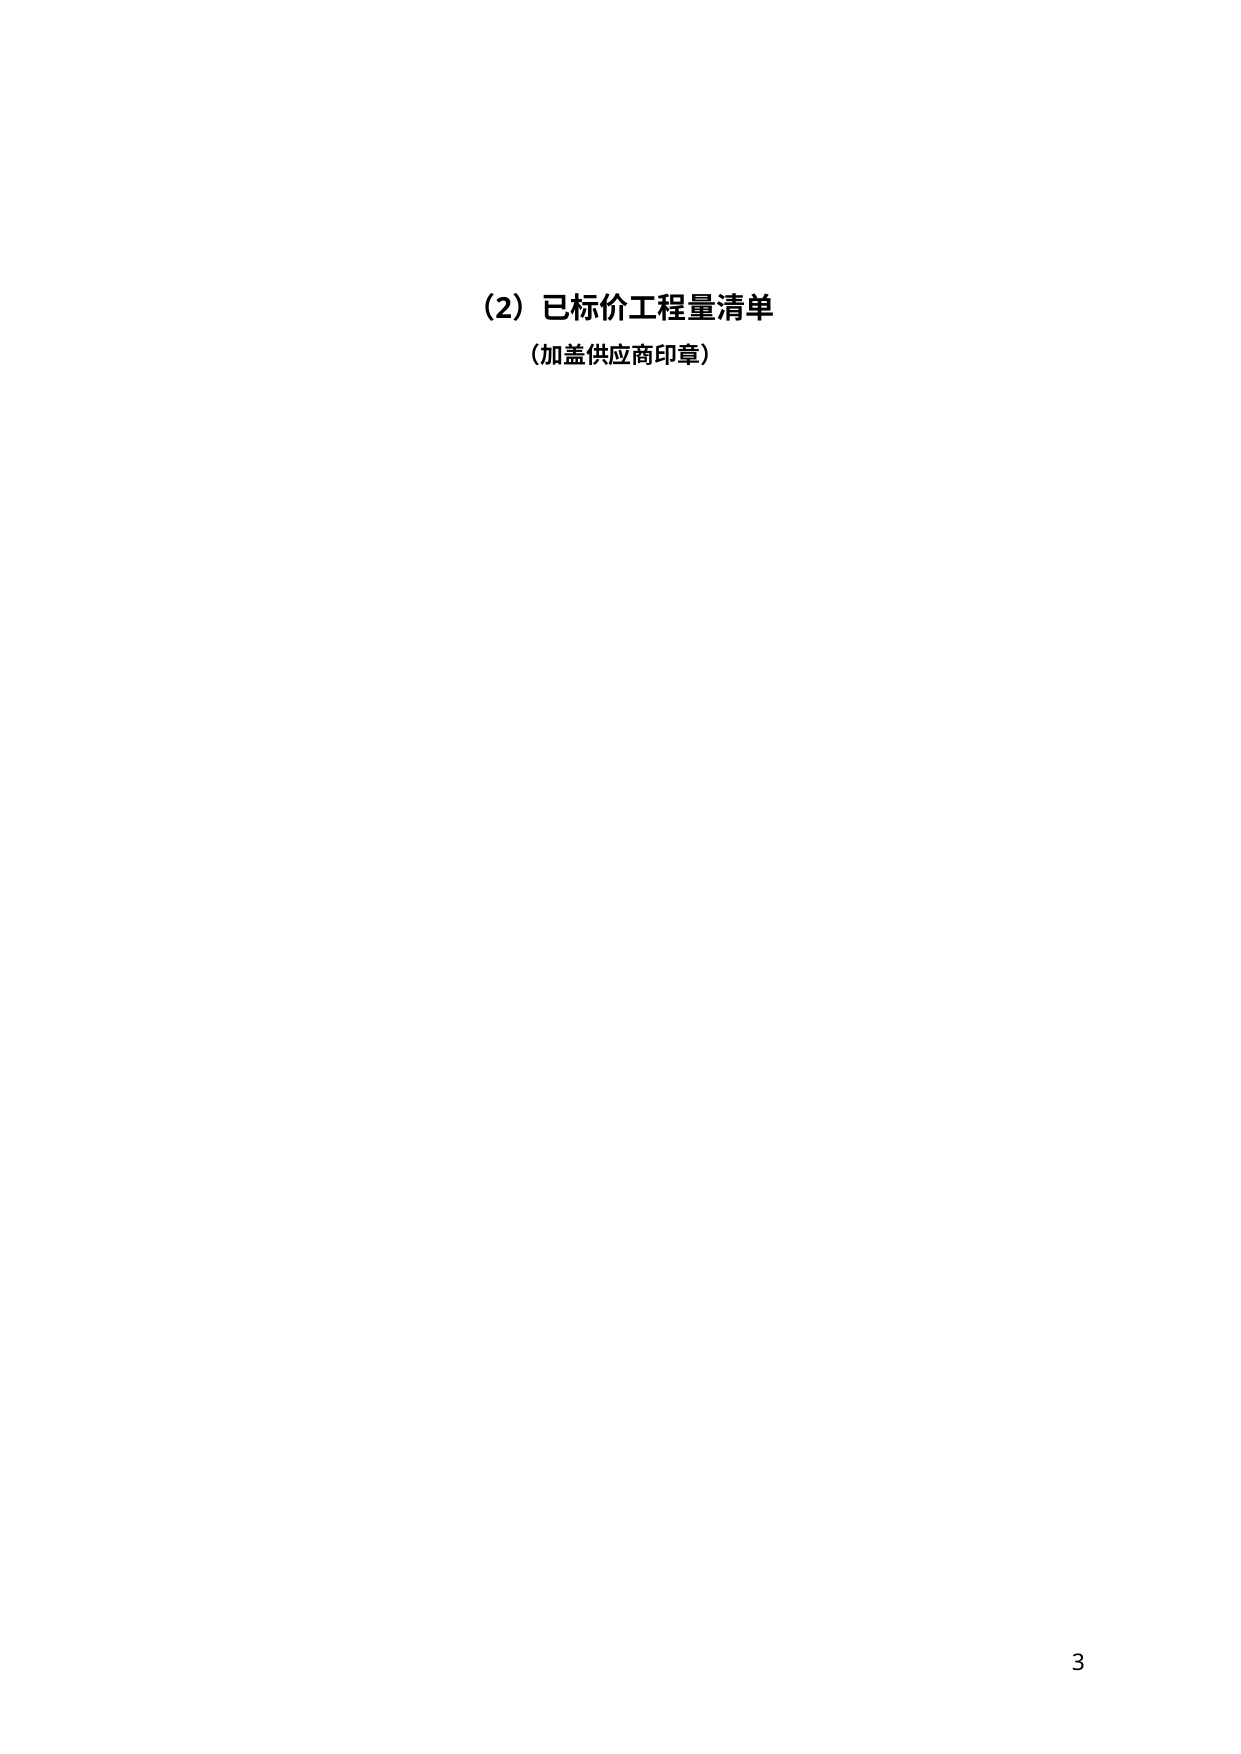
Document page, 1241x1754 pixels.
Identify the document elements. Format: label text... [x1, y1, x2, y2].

text （2）已标价工程量清单 [135, 281, 1105, 327]
text （加盖供应商印章） [135, 327, 1105, 373]
